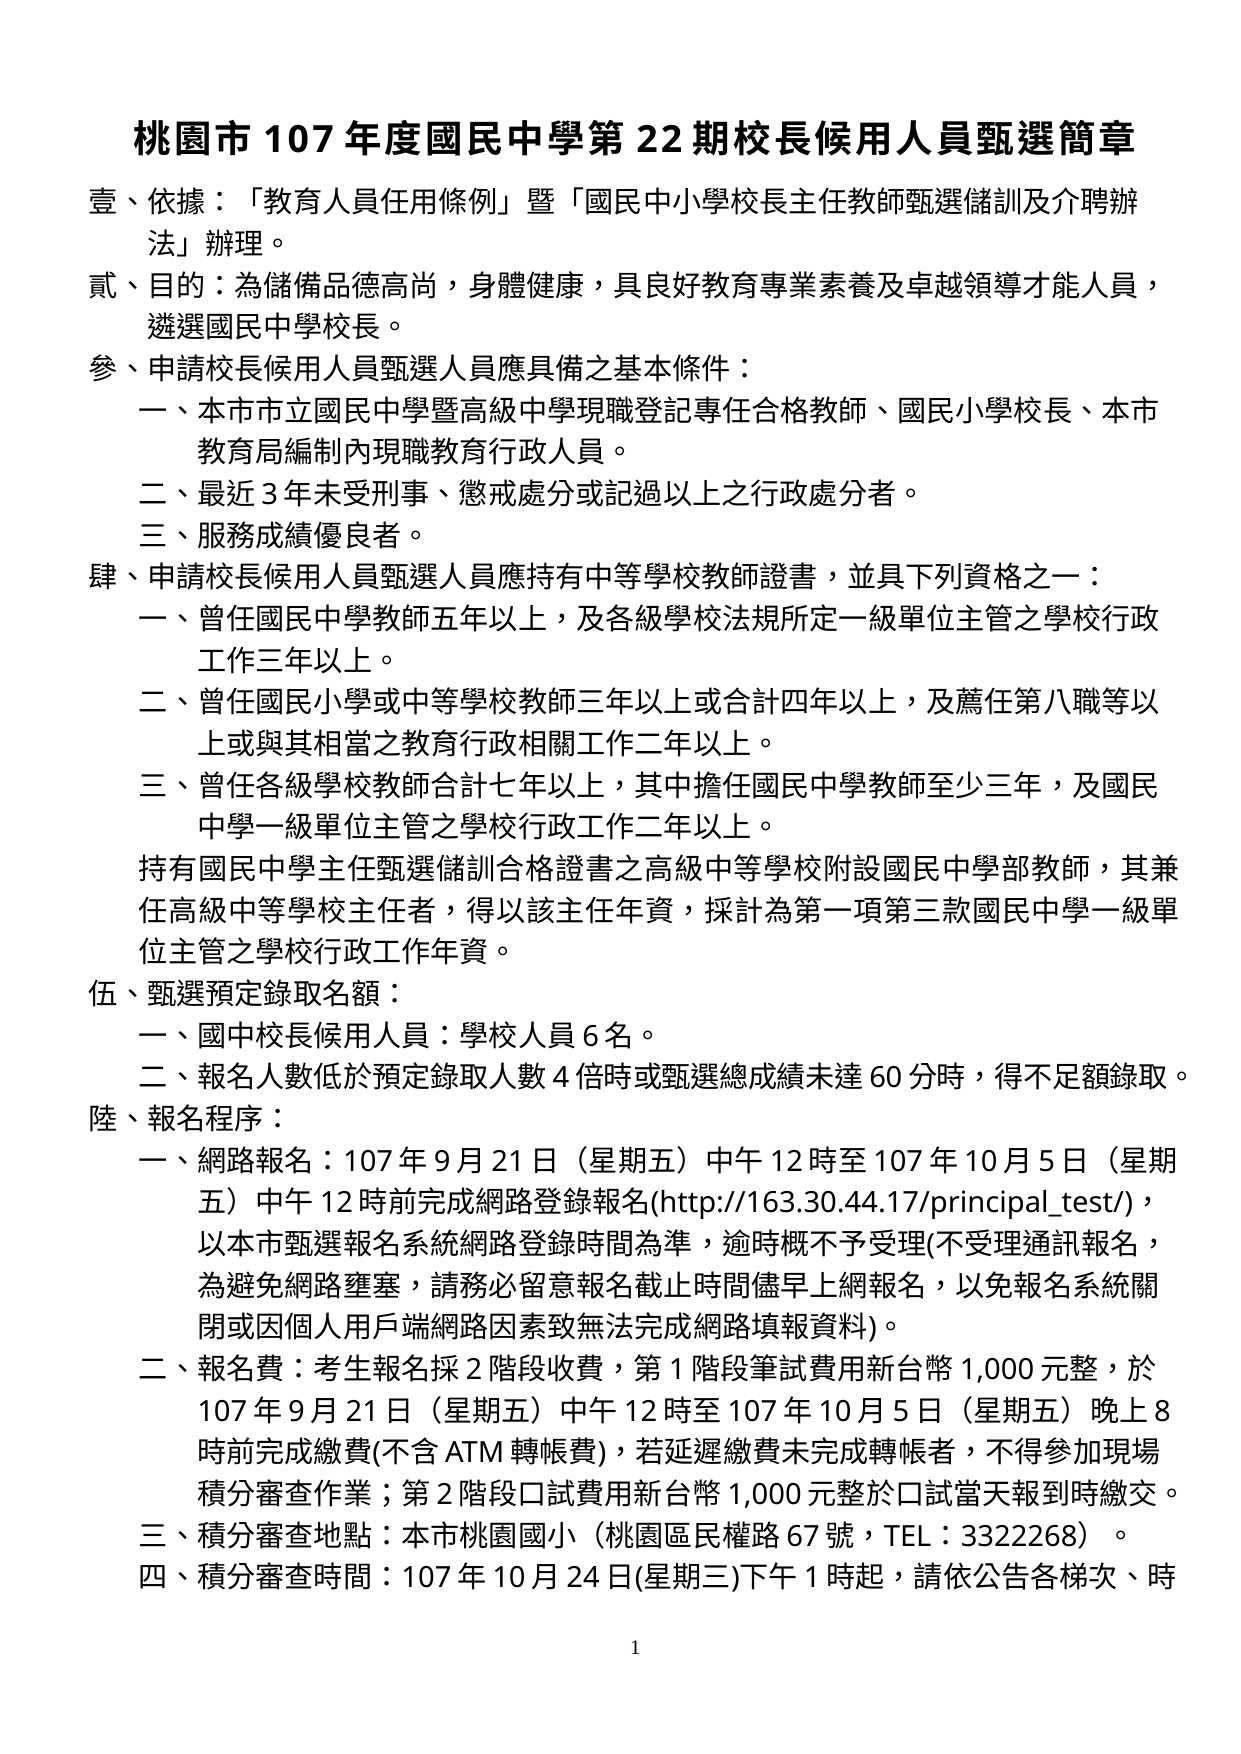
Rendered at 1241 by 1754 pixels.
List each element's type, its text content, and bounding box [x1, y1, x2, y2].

text 伍、甄選預定錄取名額： [89, 971, 1181, 1013]
text 參、申請校長候用人員甄選人員應具備之基本條件： [89, 346, 1181, 388]
text 一、本市市立國民中學暨高級中學現職登記專任合格教師、國民小學校長、本市教育局編制內現職教育行政人員。 [139, 388, 1181, 471]
text 一、網路報名：107年9月21日（星期五）中午12時至107年10月5日（星期五）中午12時前完成網路登錄報名(http://163.30.44.17/principal_test/)，以本市甄選報名系統網路登錄時間為準，逾時概不予受理(不受理通訊報名，為避免網路壅塞，請務必留意報名截止時間儘早上網報名，以免報名系統關閉或因個人用戶端網路因素致無法完成網路填報資料)。 [139, 1138, 1181, 1346]
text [139, 1554, 1181, 1596]
text 一、國中校長候用人員：學校人員6名。 [139, 1013, 1181, 1054]
text 桃園市107年度國民中學第22期校長候用人員甄選簡章 [89, 119, 1181, 161]
text 二、報名人數低於預定錄取人數4倍時或甄選總成績未達60分時，得不足額錄取。 [139, 1054, 1181, 1096]
text 三、積分審查地點：本市桃園國小（桃園區民權路67號，TEL：3322268）。 [139, 1513, 1181, 1554]
text 持有國民中學主任甄選儲訓合格證書之高級中等學校附設國民中學部教師，其兼任高級中等學校主任者，得以該主任年資，採計為第一項第三款國民中學一級單位主管之學校行政工作年資。 [139, 846, 1181, 971]
text 肆、申請校長候用人員甄選人員應持有中等學校教師證書，並具下列資格之一： [89, 554, 1181, 596]
text 陸、報名程序： [89, 1096, 1181, 1138]
text 壹、依據：「教育人員任用條例」暨「國民中小學校長主任教師甄選儲訓及介聘辦法」辦理。 [89, 179, 1181, 263]
text 二、報名費：考生報名採2階段收費，第1階段筆試費用新台幣1,000元整，於107年9月21日（星期五）中午12時至107年10月5日（星期五）晚上8時前完成繳費(不含ATM轉帳費)，若延遲繳費未完成轉帳者，不得參加現場積分審查作業；第2階段口試費用新台幣1,000元整於口試當天報到時繳交。 [139, 1346, 1181, 1513]
text 一、曾任國民中學教師五年以上，及各級學校法規所定一級單位主管之學校行政工作三年以上。 [139, 596, 1181, 679]
text 三、曾任各級學校教師合計七年以上，其中擔任國民中學教師至少三年，及國民中學一級單位主管之學校行政工作二年以上。 [139, 763, 1181, 846]
text 二、最近3年未受刑事、懲戒處分或記過以上之行政處分者。 [139, 471, 1181, 513]
text 三、服務成績優良者。 [139, 513, 1181, 554]
text 二、曾任國民小學或中等學校教師三年以上或合計四年以上，及薦任第八職等以上或與其相當之教育行政相關工作二年以上。 [139, 679, 1181, 763]
text 貳、目的：為儲備品德高尚，身體健康，具良好教育專業素養及卓越領導才能人員，遴選國民中學校長。 [89, 263, 1181, 346]
